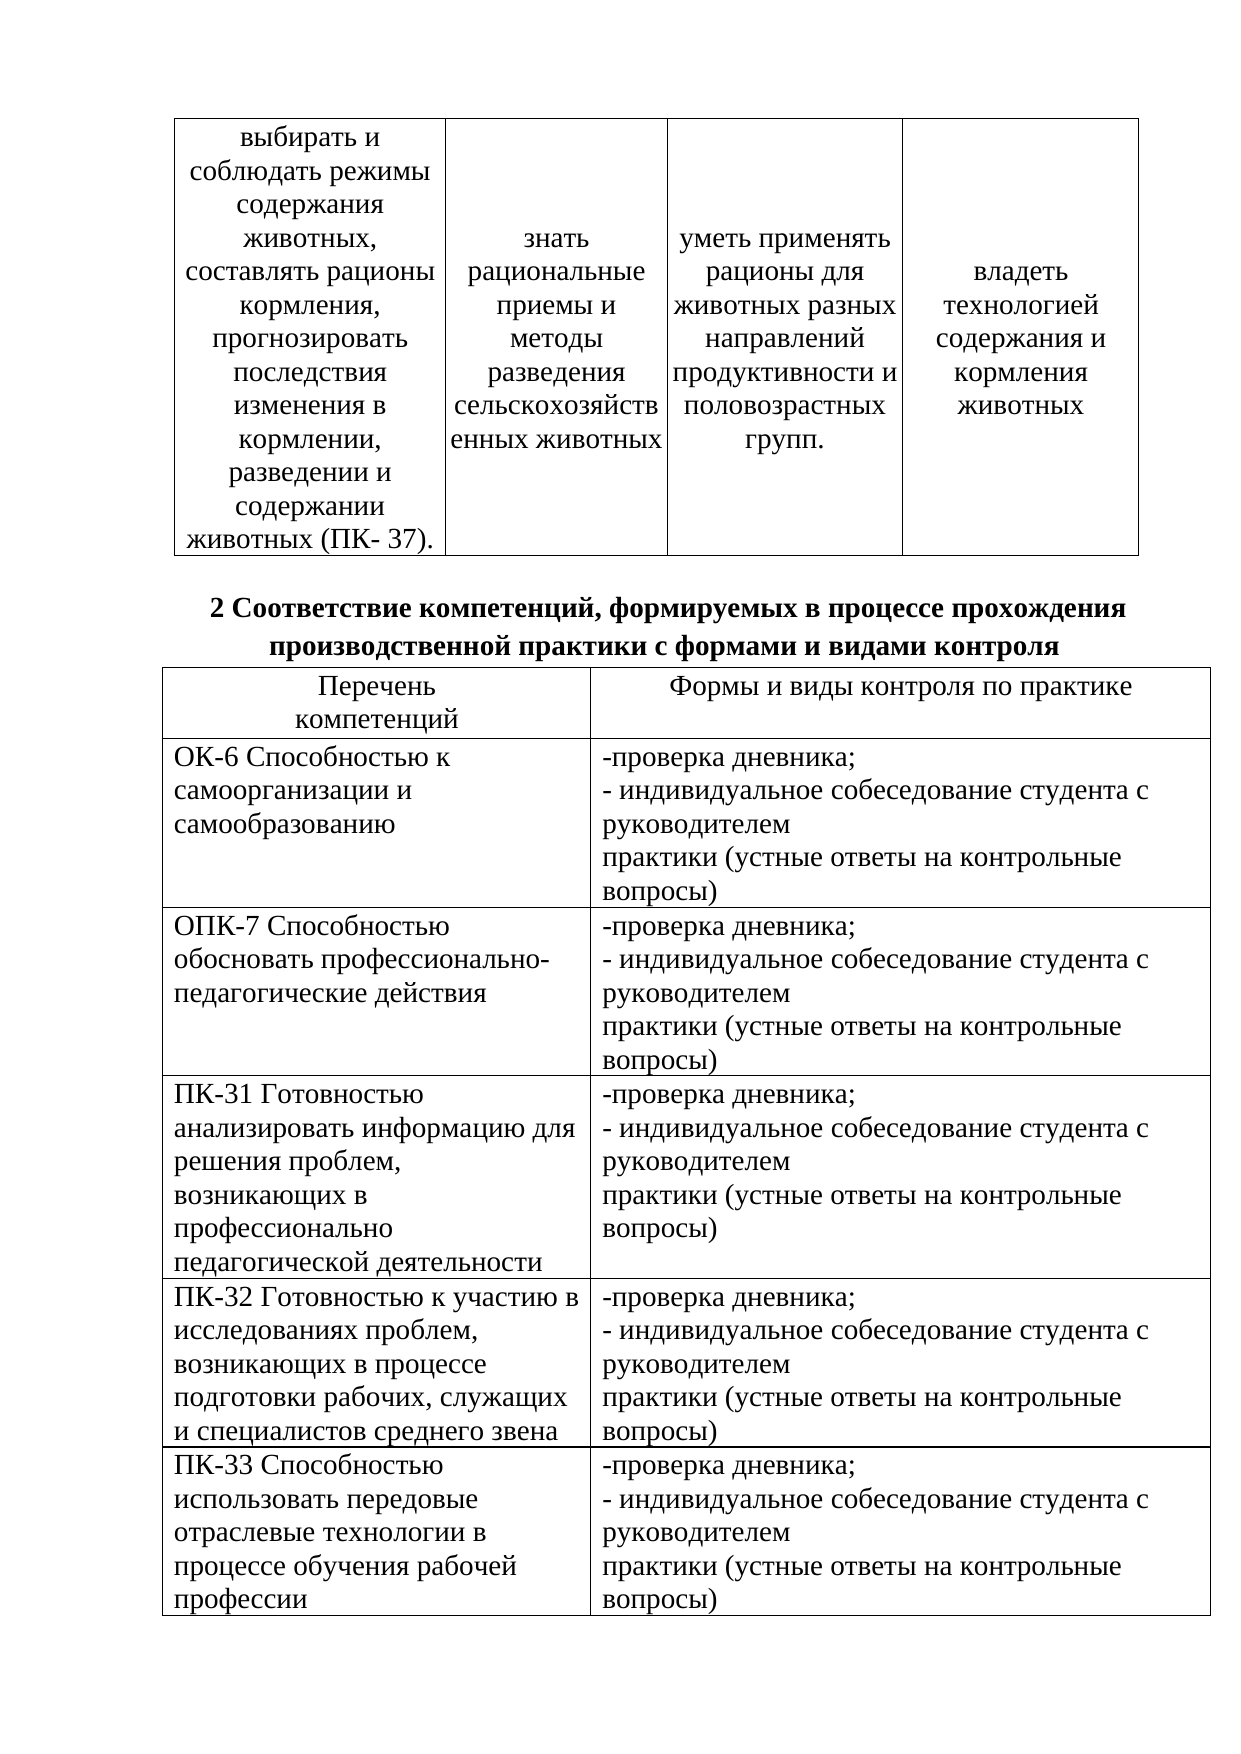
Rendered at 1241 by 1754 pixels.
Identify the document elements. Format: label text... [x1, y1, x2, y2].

table_cell -проверка дневника; - индивидуальное собеседование студента с руководителем практики (устные ответы на контрольные вопросы) [591, 1279, 1210, 1446]
table_header Формы и виды контроля по практике [591, 668, 1210, 738]
table_cell ОПК-7 Способностью обосновать профессионально-педагогические действия [163, 908, 590, 1075]
table_header Перечень компетенций [163, 668, 590, 738]
table_cell -проверка дневника; - индивидуальное собеседование студента с руководителем практики (устные ответы на контрольные вопросы) [591, 739, 1210, 907]
table_cell ОК-6 Способностью к самоорганизации и самообразованию [163, 739, 590, 907]
text 2 Соответствие компетенций, формируемых в процессе прохождения производственной практики с формами и видами контроля [177, 590, 1152, 662]
table_cell ПК-31 Готовностью анализировать информацию для решения проблем, возникающих в профессионально педагогической деятельности [163, 1076, 590, 1278]
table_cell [591, 1448, 1210, 1615]
table_cell ПК-33 Способностью использовать передовые отраслевые технологии в процессе обучения рабочей профессии [163, 1448, 590, 1615]
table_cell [175, 119, 445, 555]
table_cell -проверка дневника; - индивидуальное собеседование студента с руководителем практики (устные ответы на контрольные вопросы) [591, 908, 1210, 1075]
table_cell -проверка дневника; - индивидуальное собеседование студента с руководителем практики (устные ответы на контрольные вопросы) [591, 1076, 1210, 1278]
table_cell ПК-32 Готовностью к участию в исследованиях проблем, возникающих в процессе подготовки рабочих, служащих и специалистов среднего звена [163, 1279, 590, 1446]
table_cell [903, 119, 1138, 555]
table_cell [668, 119, 902, 555]
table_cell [446, 119, 667, 555]
